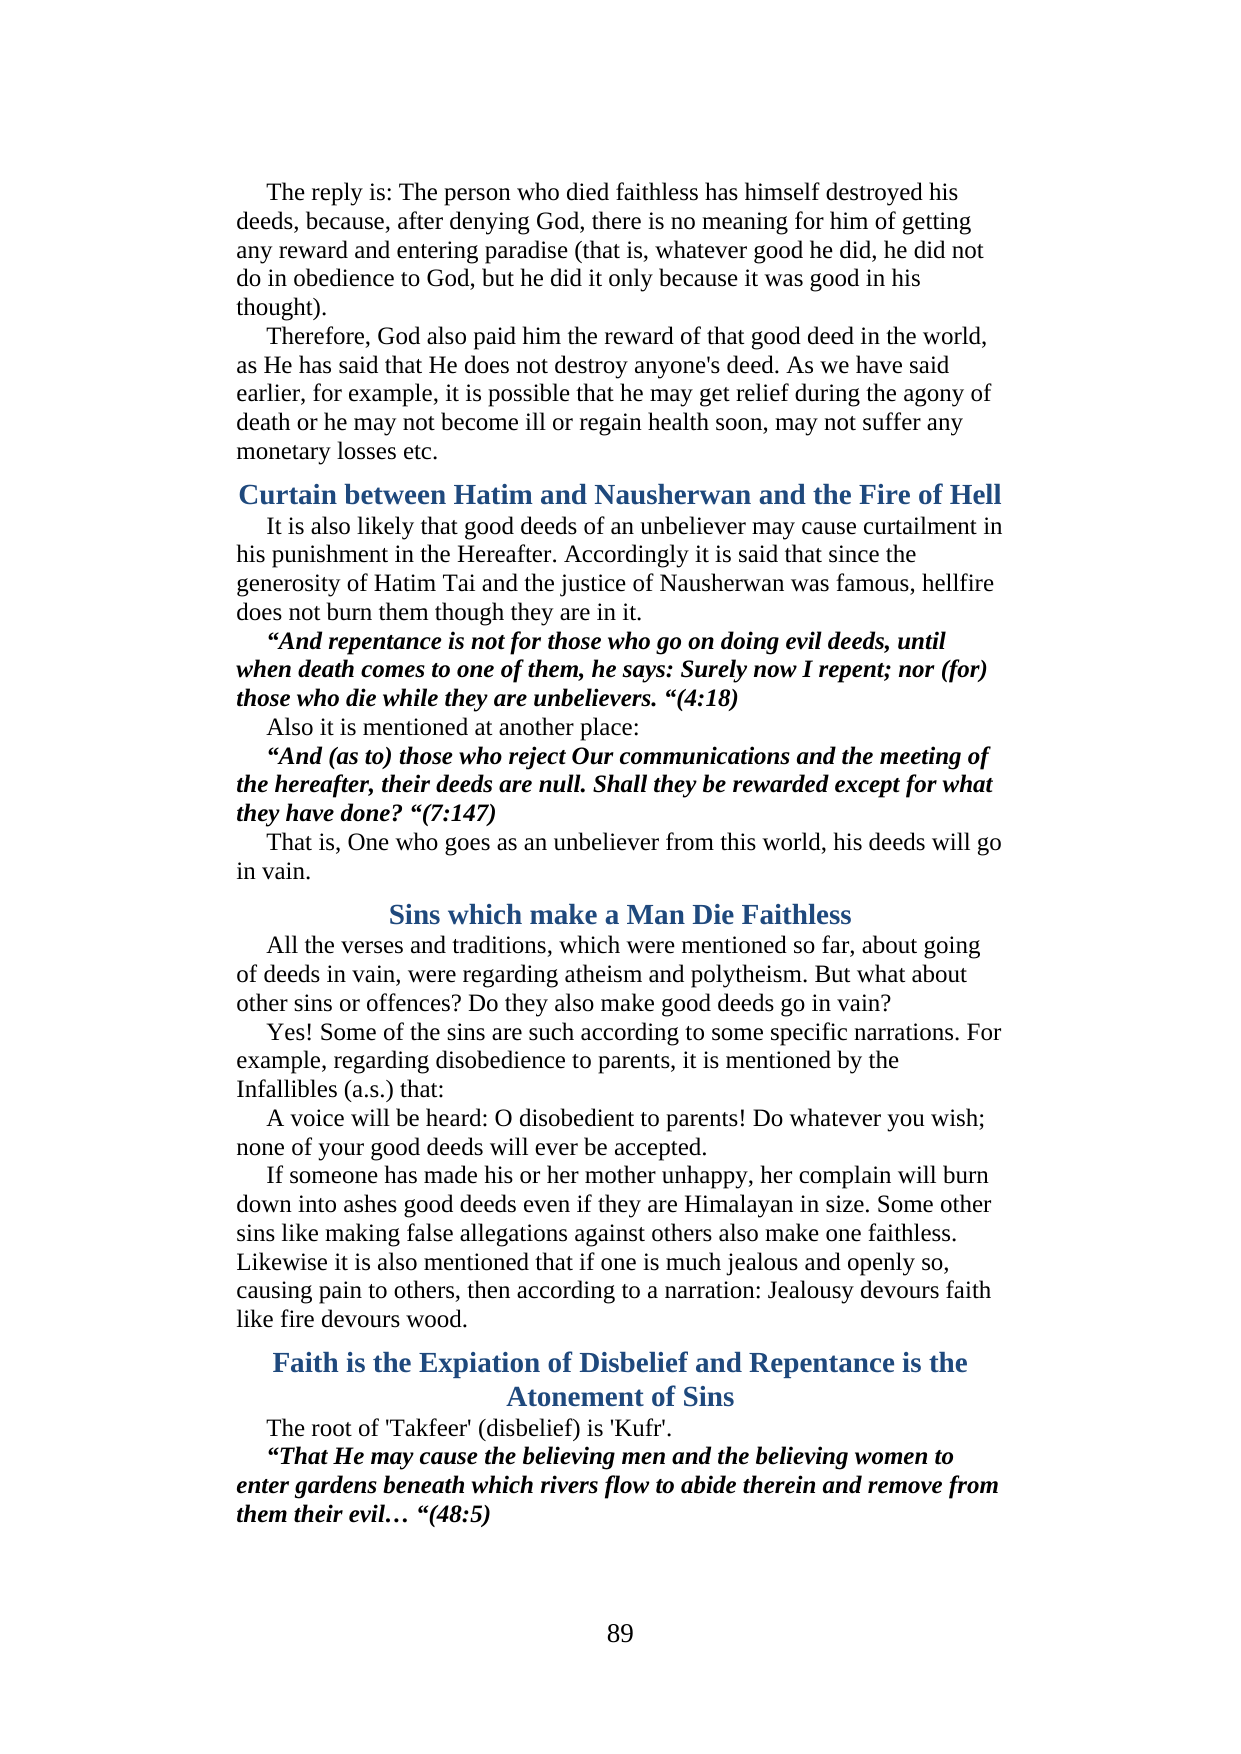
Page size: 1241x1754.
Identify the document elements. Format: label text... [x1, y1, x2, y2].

text The reply is: The person who died faithless has himself destroyed his deeds, because, after denying God, there is no meaning for him of getting any reward and entering paradise (that is, whatever good he did, he did not do in obedience to God, but he did it only because it was good in his thought). [236, 177, 1004, 321]
subtitle Curtain between Hatim and Nausherwan and the Fire of Hell [236, 477, 1004, 511]
text If someone has made his or her mother unhappy, her complain will burn down into ashes good deeds even if they are Himalayan in size. Some other sins like making false allegations against others also make one faithless. Likewise it is also mentioned that if one is much jealous and openly so, causing pain to others, then according to a narration: Jealousy devours faith like fire devours wood. [236, 1161, 1004, 1333]
text That is, One who goes as an unbeliever from this world, his deeds will go in vain. [236, 827, 1004, 884]
text Also it is mentioned at another place: [236, 712, 1004, 741]
text “And repentance is not for those who go on doing evil deeds, until when death comes to one of them, he says: Surely now I repent; nor (for) those who die while they are unbelievers. “(4:18) [236, 626, 1004, 712]
text “That He may cause the believing men and the believing women to enter gardens beneath which rivers flow to abide therein and remove from them their evil… “(48:5) [236, 1441, 1004, 1528]
text “And (as to) those who reject Our communications and the meeting of the hereafter, their deeds are null. Shall they be rewarded except for what they have done? “(7:147) [236, 741, 1004, 827]
text Yes! Some of the sins are such according to some specific narrations. For example, regarding disobedience to parents, it is mentioned by the Infallibles (a.s.) that: [236, 1017, 1004, 1103]
text Therefore, God also paid him the reward of that good deed in the world, as He has said that He does not destroy anyone's deed. As we have said earlier, for example, it is possible that he may get relief during the agony of death or he may not become ill or regain health soon, may not suffer any monetary losses etc. [236, 321, 1004, 465]
subtitle Faith is the Expiation of Disbelief and Repentance is the Atonement of Sins [236, 1346, 1004, 1413]
subtitle Sins which make a Man Die Faithless [236, 897, 1004, 931]
text All the verses and traditions, which were mentioned so far, about going of deeds in vain, were regarding atheism and polytheism. But what about other sins or offences? Do they also make good deeds go in vain? [236, 931, 1004, 1017]
text It is also likely that good deeds of an unbeliever may cause curtailment in his punishment in the Hereafter. Accordingly it is said that since the generosity of Hatim Tai and the justice of Nausherwan was famous, hellfire does not burn them though they are in it. [236, 511, 1004, 626]
text A voice will be heard: O disobedient to parents! Do whatever you wish; none of your good deeds will ever be accepted. [236, 1103, 1004, 1161]
text The root of 'Takfeer' (disbelief) is 'Kufr'. [236, 1413, 1004, 1441]
